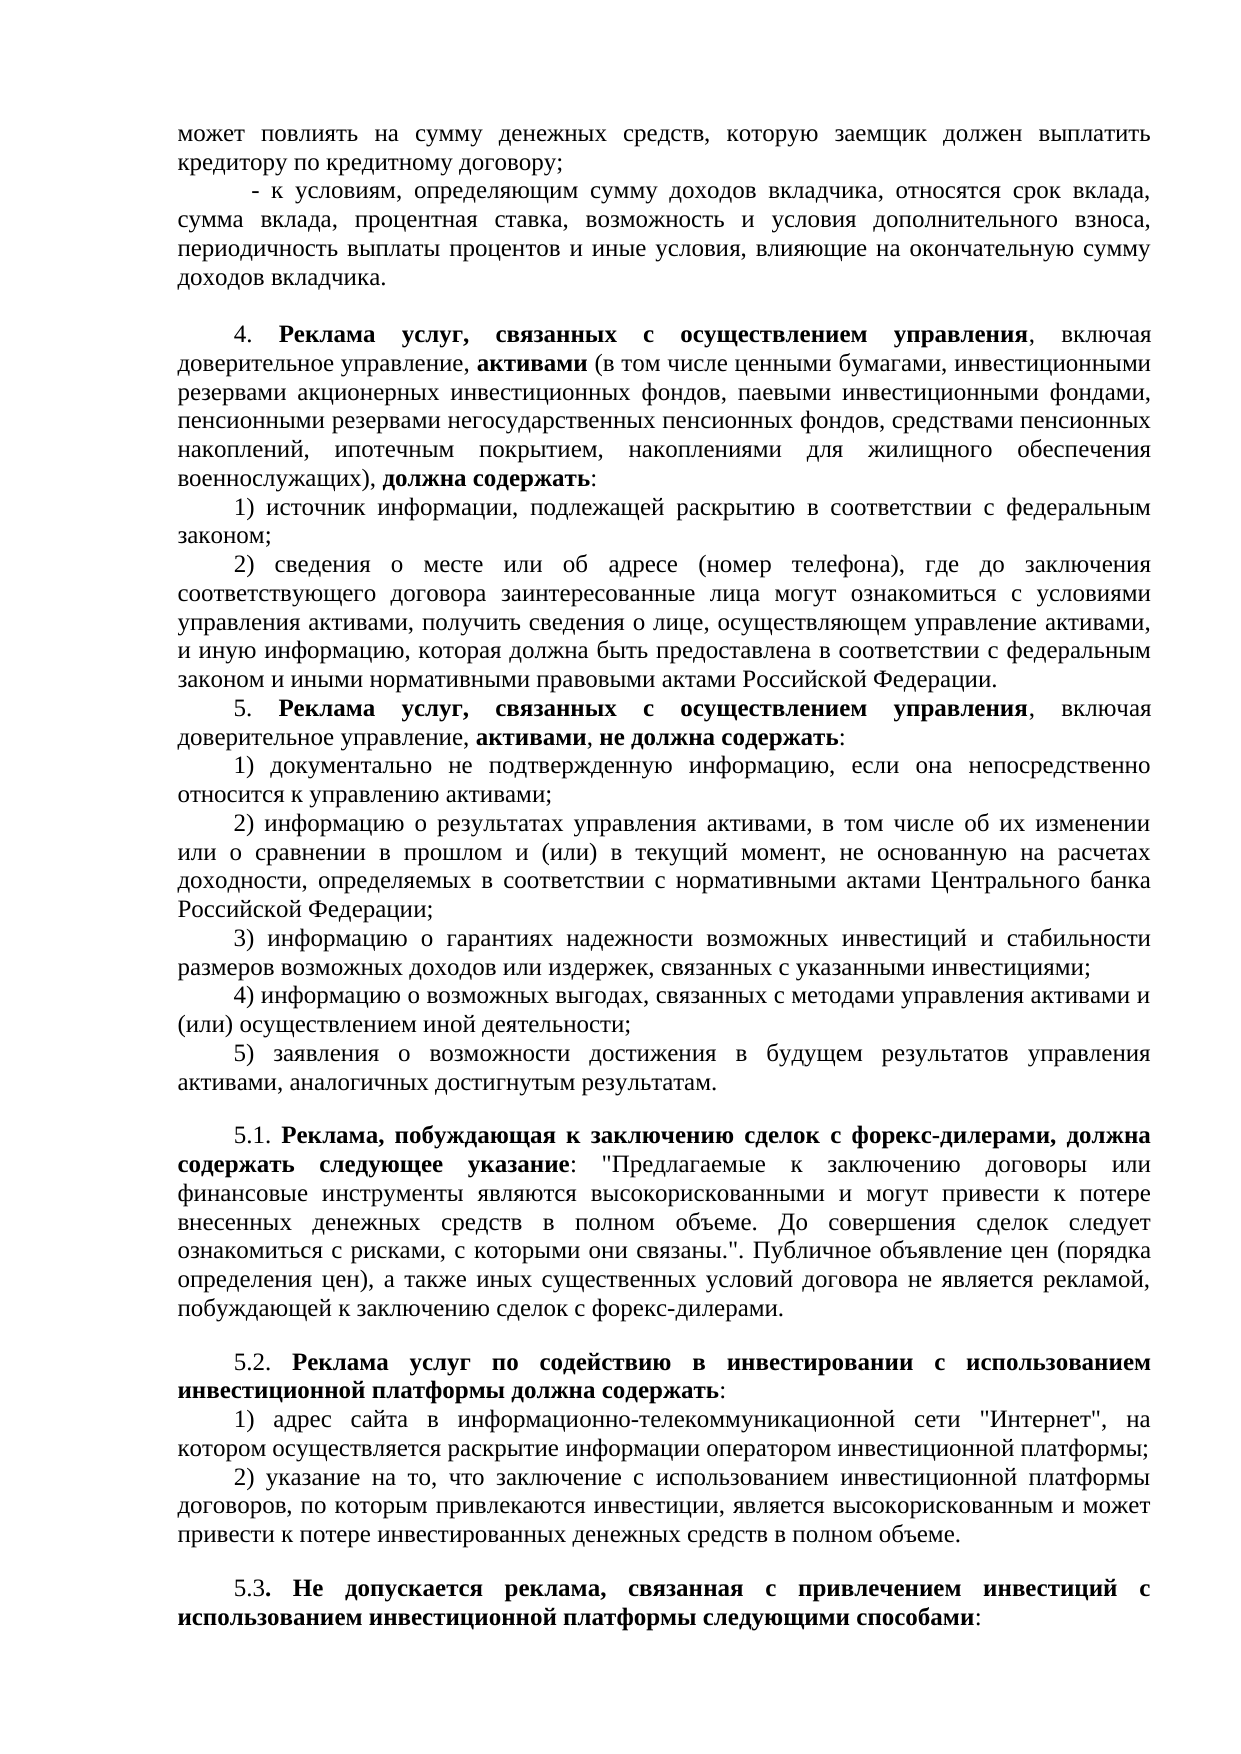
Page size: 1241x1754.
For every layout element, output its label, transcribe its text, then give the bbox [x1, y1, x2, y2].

text 1) адрес сайта в информационно-телекоммуникационной сети "Интернет", на котором осуществляется раскрытие информации оператором инвестиционной платформы; [177, 1404, 1152, 1462]
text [177, 118, 1152, 176]
text 2) информацию о результатах управления активами, в том числе об их изменении или о сравнении в прошлом и (или) в текущий момент, не основанную на расчетах доходности, определяемых в соответствии с нормативными актами Центрального банка Российской Федерации; [177, 808, 1152, 923]
text 4. Реклама услуг, связанных с осуществлением управления, включая доверительное управление, активами (в том числе ценными бумагами, инвестиционными резервами акционерных инвестиционных фондов, паевыми инвестиционными фондами, пенсионными резервами негосударственных пенсионных фондов, средствами пенсионных накоплений, ипотечным покрытием, накоплениями для жилищного обеспечения военнослужащих), должна содержать: [177, 319, 1152, 492]
text 5.3. Не допускается реклама, связанная с привлечением инвестиций с использованием инвестиционной платформы следующими способами: [177, 1573, 1152, 1631]
text 5. Реклама услуг, связанных с осуществлением управления, включая доверительное управление, активами, не должна содержать: [177, 693, 1152, 751]
text 1) источник информации, подлежащей раскрытию в соответствии с федеральным законом; [177, 492, 1152, 549]
text 2) указание на то, что заключение с использованием инвестиционной платформы договоров, по которым привлекаются инвестиции, является высокорискованным и может привести к потере инвестированных денежных средств в полном объеме. [177, 1462, 1152, 1548]
text 5) заявления о возможности достижения в будущем результатов управления активами, аналогичных достигнутым результатам. [177, 1038, 1152, 1096]
text 5.2. Реклама услуг по содействию в инвестировании с использованием инвестиционной платформы должна содержать: [177, 1347, 1152, 1404]
text 4) информацию о возможных выгодах, связанных с методами управления активами и (или) осуществлением иной деятельности; [177, 981, 1152, 1038]
text 1) документально не подтвержденную информацию, если она непосредственно относится к управлению активами; [177, 751, 1152, 808]
text 3) информацию о гарантиях надежности возможных инвестиций и стабильности размеров возможных доходов или издержек, связанных с указанными инвестициями; [177, 923, 1152, 981]
text - к условиям, определяющим сумму доходов вкладчика, относятся срок вклада, сумма вклада, процентная ставка, возможность и условия дополнительного взноса, периодичность выплаты процентов и иные условия, влияющие на окончательную сумму доходов вкладчика. [177, 176, 1152, 291]
text 2) сведения о месте или об адресе (номер телефона), где до заключения соответствующего договора заинтересованные лица могут ознакомиться с условиями управления активами, получить сведения о лице, осуществляющем управление активами, и иную информацию, которая должна быть предоставлена в соответствии с федеральным законом и иными нормативными правовыми актами Российской Федерации. [177, 549, 1152, 693]
text 5.1. Реклама, побуждающая к заключению сделок с форекс-дилерами, должна содержать следующее указание: "Предлагаемые к заключению договоры или финансовые инструменты являются высокорискованными и могут привести к потере внесенных денежных средств в полном объеме. До совершения сделок следует ознакомиться с рисками, с которыми они связаны.". Публичное объявление цен (порядка определения цен), а также иных существенных условий договора не является рекламой, побуждающей к заключению сделок с форекс-дилерами. [177, 1121, 1152, 1322]
